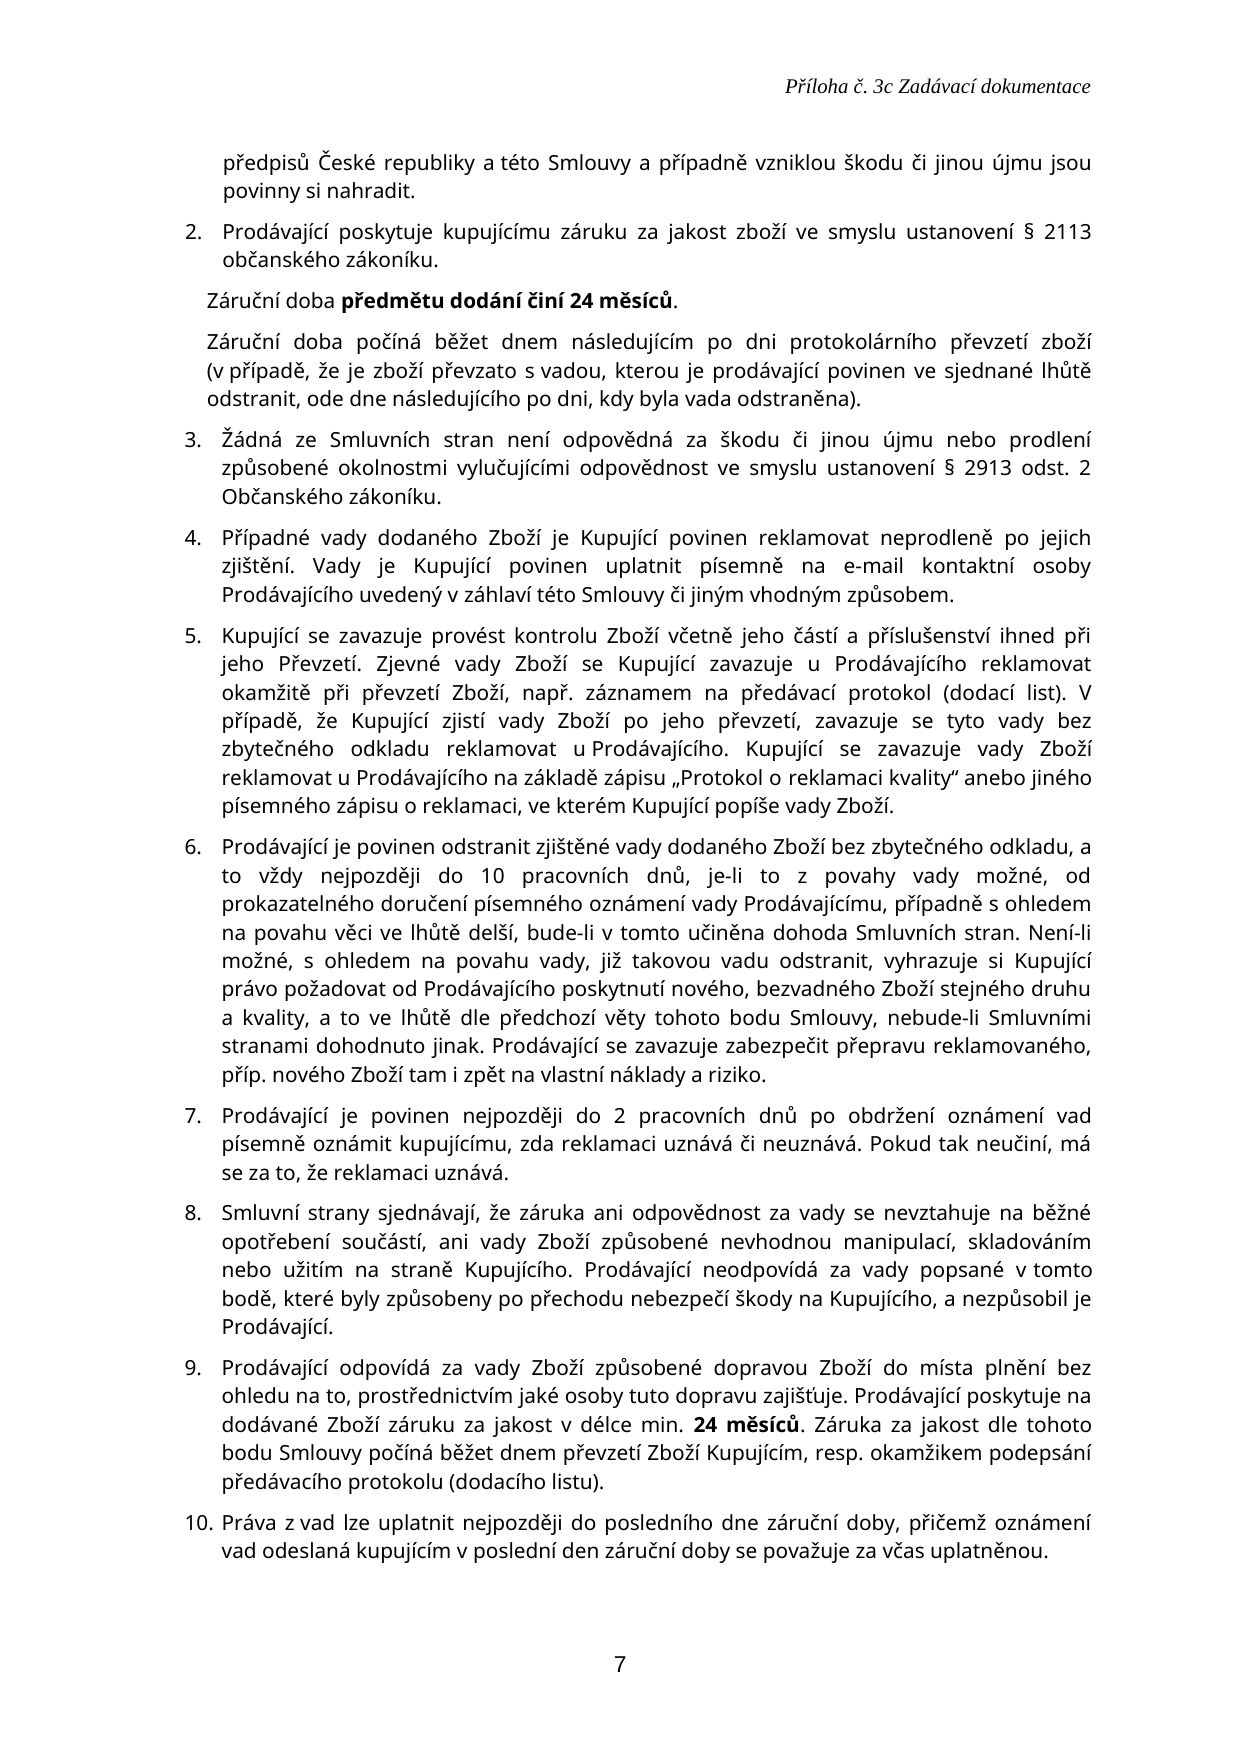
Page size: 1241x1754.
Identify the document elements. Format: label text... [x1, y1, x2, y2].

list Prodávající poskytuje kupujícímu záruku za jakost zboží ve smyslu ustanovení § 2113 občanského zákoníku. [185, 217, 1093, 274]
list Prodávající odpovídá za vady Zboží způsobené dopravou Zboží do místa plnění bez ohledu na to, prostřednictvím jaké osoby tuto dopravu zajišťuje. Prodávající poskytuje na dodávané Zboží záruku za jakost v délce min. 24 měsíců. Záruka za jakost dle tohoto bodu Smlouvy počíná běžet dnem převzetí Zboží Kupujícím, resp. okamžikem podepsání předávacího protokolu (dodacího listu). [184, 1353, 1093, 1495]
list Práva z vad lze uplatnit nejpozději do posledního dne záruční doby, přičemž oznámení vad odeslaná kupujícím v poslední den záruční doby se považuje za včas uplatněnou. [184, 1508, 1093, 1565]
list Smluvní strany sjednávají, že záruka ani odpovědnost za vady se nevztahuje na běžné opotřebení součástí, ani vady Zboží způsobené nevhodnou manipulací, skladováním nebo užitím na straně Kupujícího. Prodávající neodpovídá za vady popsané v tomto bodě, které byly způsobeny po přechodu nebezpečí škody na Kupujícího, a nezpůsobil je Prodávající. [184, 1198, 1093, 1341]
list Žádná ze Smluvních stran není odpovědná za škodu či jinou újmu nebo prodlení způsobené okolnostmi vylučujícími odpovědnost ve smyslu ustanovení § 2913 odst. 2 Občanského zákoníku. [184, 425, 1093, 510]
text Záruční doba počíná běžet dnem následujícím po dni protokolárního převzetí zboží (v případě, že je zboží převzato s vadou, kterou je prodávající povinen ve sjednané lhůtě odstranit, ode dne následujícího po dni, kdy byla vada odstraněna). [207, 327, 1093, 413]
list Prodávající je povinen odstranit zjištěné vady dodaného Zboží bez zbytečného odkladu, a to vždy nejpozději do 10 pracovních dnů, je-li to z povahy vady možné, od prokazatelného doručení písemného oznámení vady Prodávajícímu, případně s ohledem na povahu věci ve lhůtě delší, bude-li v tomto učiněna dohoda Smluvních stran. Není-li možné, s ohledem na povahu vady, již takovou vadu odstranit, vyhrazuje si Kupující právo požadovat od Prodávajícího poskytnutí nového, bezvadného Zboží stejného druhu a kvality, a to ve lhůtě dle předchozí věty tohoto bodu Smlouvy, nebude-li Smluvními stranami dohodnuto jinak. Prodávající se zavazuje zabezpečit přepravu reklamovaného, příp. nového Zboží tam i zpět na vlastní náklady a riziko. [184, 832, 1093, 1088]
list Kupující se zavazuje provést kontrolu Zboží včetně jeho částí a příslušenství ihned při jeho Převzetí. Zjevné vady Zboží se Kupující zavazuje u Prodávajícího reklamovat okamžitě při převzetí Zboží, např. záznamem na předávací protokol (dodací list). V případě, že Kupující zjistí vady Zboží po jeho převzetí, zavazuje se tyto vady bez zbytečného odkladu reklamovat u Prodávajícího. Kupující se zavazuje vady Zboží reklamovat u Prodávajícího na základě zápisu „Protokol o reklamaci kvality“ anebo jiného písemného zápisu o reklamaci, ve kterém Kupující popíše vady Zboží. [184, 621, 1093, 820]
list Případné vady dodaného Zboží je Kupující povinen reklamovat neprodleně po jejich zjištění. Vady je Kupující povinen uplatnit písemně na e-mail kontaktní osoby Prodávajícího uvedený v záhlaví této Smlouvy či jiným vhodným způsobem. [184, 523, 1093, 608]
text Záruční doba předmětu dodání činí 24 měsíců. [207, 286, 1093, 315]
list Prodávající je povinen nejpozději do 2 pracovních dnů po obdržení oznámení vad písemně oznámit kupujícímu, zda reklamaci uznává či neuznává. Pokud tak neučiní, má se za to, že reklamaci uznává. [184, 1101, 1093, 1186]
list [185, 148, 1093, 204]
